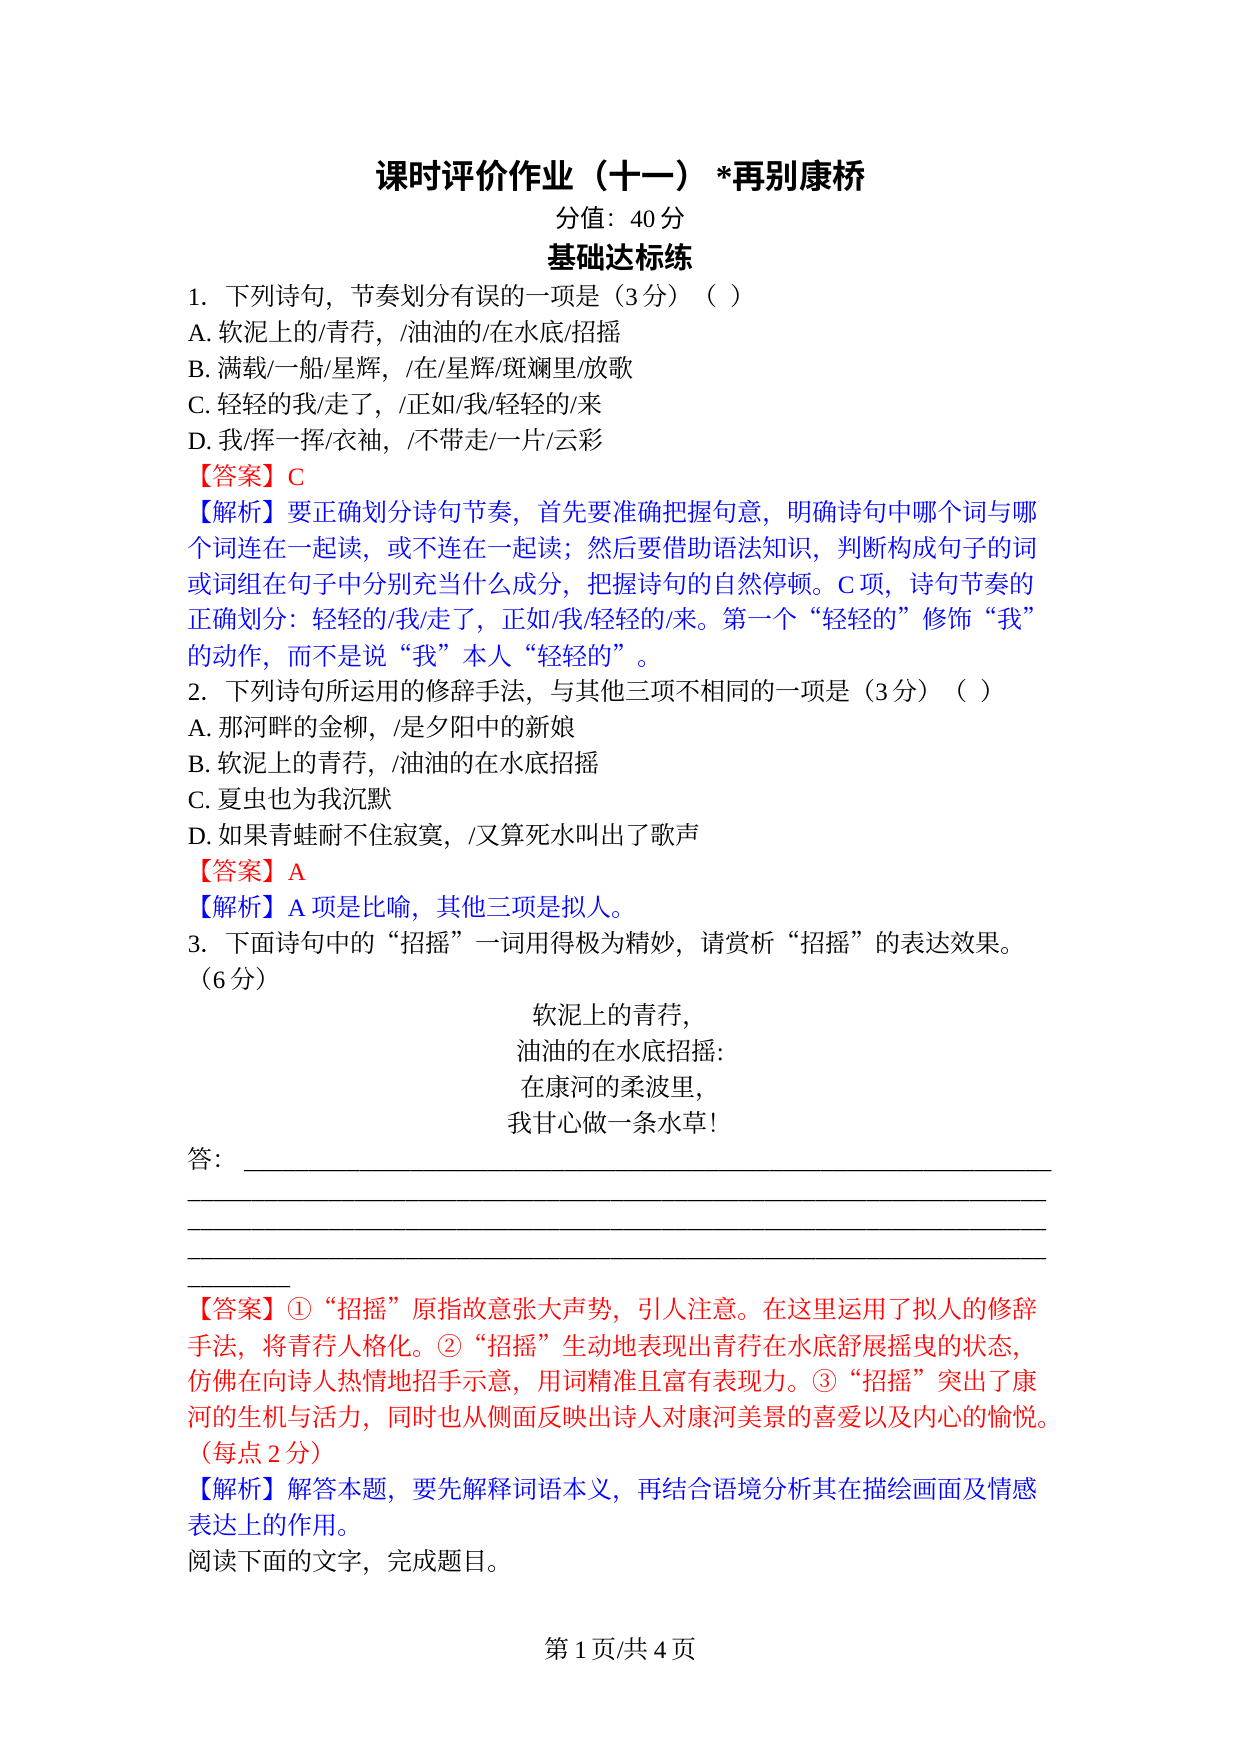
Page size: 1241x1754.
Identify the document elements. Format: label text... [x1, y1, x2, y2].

text 软泥上的青荇， [188, 996, 1052, 1031]
text 【答案】C [188, 456, 1052, 492]
text 【答案】A [188, 852, 1052, 888]
text A. 软泥上的/青荇，/油油的/在水底/招摇 [188, 313, 1052, 349]
text B. 满载/一船/星辉，/在/星辉/斑斓里/放歌 [188, 349, 1052, 384]
text 我甘心做一条水草！ [188, 1103, 1052, 1139]
text B. 软泥上的青荇，/油油的在水底招摇 [188, 744, 1052, 780]
text 在康河的柔波里， [188, 1067, 1052, 1103]
text 阅读下面的文字，完成题目。 [188, 1542, 1052, 1578]
text 2．下列诗句所运用的修辞手法，与其他三项不相同的一项是（3分）（ ） [188, 672, 1052, 708]
text A. 那河畔的金柳，/是夕阳中的新娘 [188, 708, 1052, 744]
text 【解析】解答本题，要先解释词语本义，再结合语境分析其在描绘画面及情感表达上的作用。 [188, 1470, 1052, 1542]
text 【解析】A项是比喻，其他三项是拟人。 [188, 888, 1052, 924]
text 分值：40分 [188, 198, 1052, 234]
text C. 夏虫也为我沉默 [188, 780, 1052, 816]
text 1．下列诗句，节奏划分有误的一项是（3分）（ ） [188, 277, 1052, 313]
subtitle 课时评价作业（十一） *再别康桥 [188, 150, 1052, 198]
text 【答案】①“招摇”原指故意张大声势，引人注意。在这里运用了拟人的修辞手法，将青荇人格化。②“招摇”生动地表现出青荇在水底舒展摇曳的状态，仿佛在向诗人热情地招手示意，用词精准且富有表现力。③“招摇”突出了康河的生机与活力，同时也从侧面反映出诗人对康河美景的喜爱以及内心的愉悦。（每点2分） [188, 1290, 1052, 1470]
text C. 轻轻的我/走了，/正如/我/轻轻的/来 [188, 384, 1052, 421]
text 油油的在水底招摇: [188, 1031, 1052, 1067]
text 【解析】要正确划分诗句节奏，首先要准确把握句意，明确诗句中哪个词与哪个词连在一起读，或不连在一起读；然后要借助语法知识，判断构成句子的词或词组在句子中分别充当什么成分，把握诗句的自然停顿。C项，诗句节奏的正确划分：轻轻的/我/走了，正如/我/轻轻的/来。第一个“轻轻的”修饰“我”的动作，而不是说“我”本人“轻轻的”。 [188, 492, 1052, 672]
subtitle 基础达标练 [188, 234, 1052, 277]
text D. 我/挥一挥/衣袖，/不带走/一片/云彩 [188, 421, 1052, 456]
text D. 如果青蛙耐不住寂寞，/又算死水叫出了歌声 [188, 816, 1052, 852]
text 3．下面诗句中的“招摇”一词用得极为精妙，请赏析“招摇”的表达效果。（6分） [188, 924, 1052, 996]
text 答： _ _ _ _ _ _ _ _ _ _ _ _ _ _ _ _ _ _ _ _ _ _ _ _ _ _ _ _ _ _ _ _ _ _ _ _ _ _ _ _ _ _ _ _ _ _ _ _ _ _ _ _ _ _ _ _ _ _ _ _ _ _ _ _ _ _ _ _ _ _ _ _ _ _ _ _ _ _ _ _ _ _ _ _ _ _ _ _ _ _ _ _ _ _ _ _ _ _ _ _ _ _ _ _ _ _ _ _ _ _ _ _ _ _ _ _ _ _ _ _ _ _ _ _ _ _ _ _ _ _ _ _ _ _ _ _ _ _ _ _ _ _ _ _ _ _ _ _ _ _ _ _ _ _ _ _ _ _ _ _ _ _ _ _ _ _ _ _ _ _ _ _ _ _ _ _ _ _ _ _ _ _ _ _ _ _ _ _ _ _ _ _ _ _ _ _ _ _ _ _ _ _ _ _ _ _ _ _ _ _ _ _ _ _ _ _ _ _ _ _ _ _ _ _ _ _ _ _ _ _ _ _ _ _ _ _ _ _ _ _ _ _ _ _ _ _ _ _ _ _ _ _ _ _ _ _ _ _ _ _ _ _ _ _ _ _ _ _ _ _ _ _ [188, 1139, 1052, 1290]
